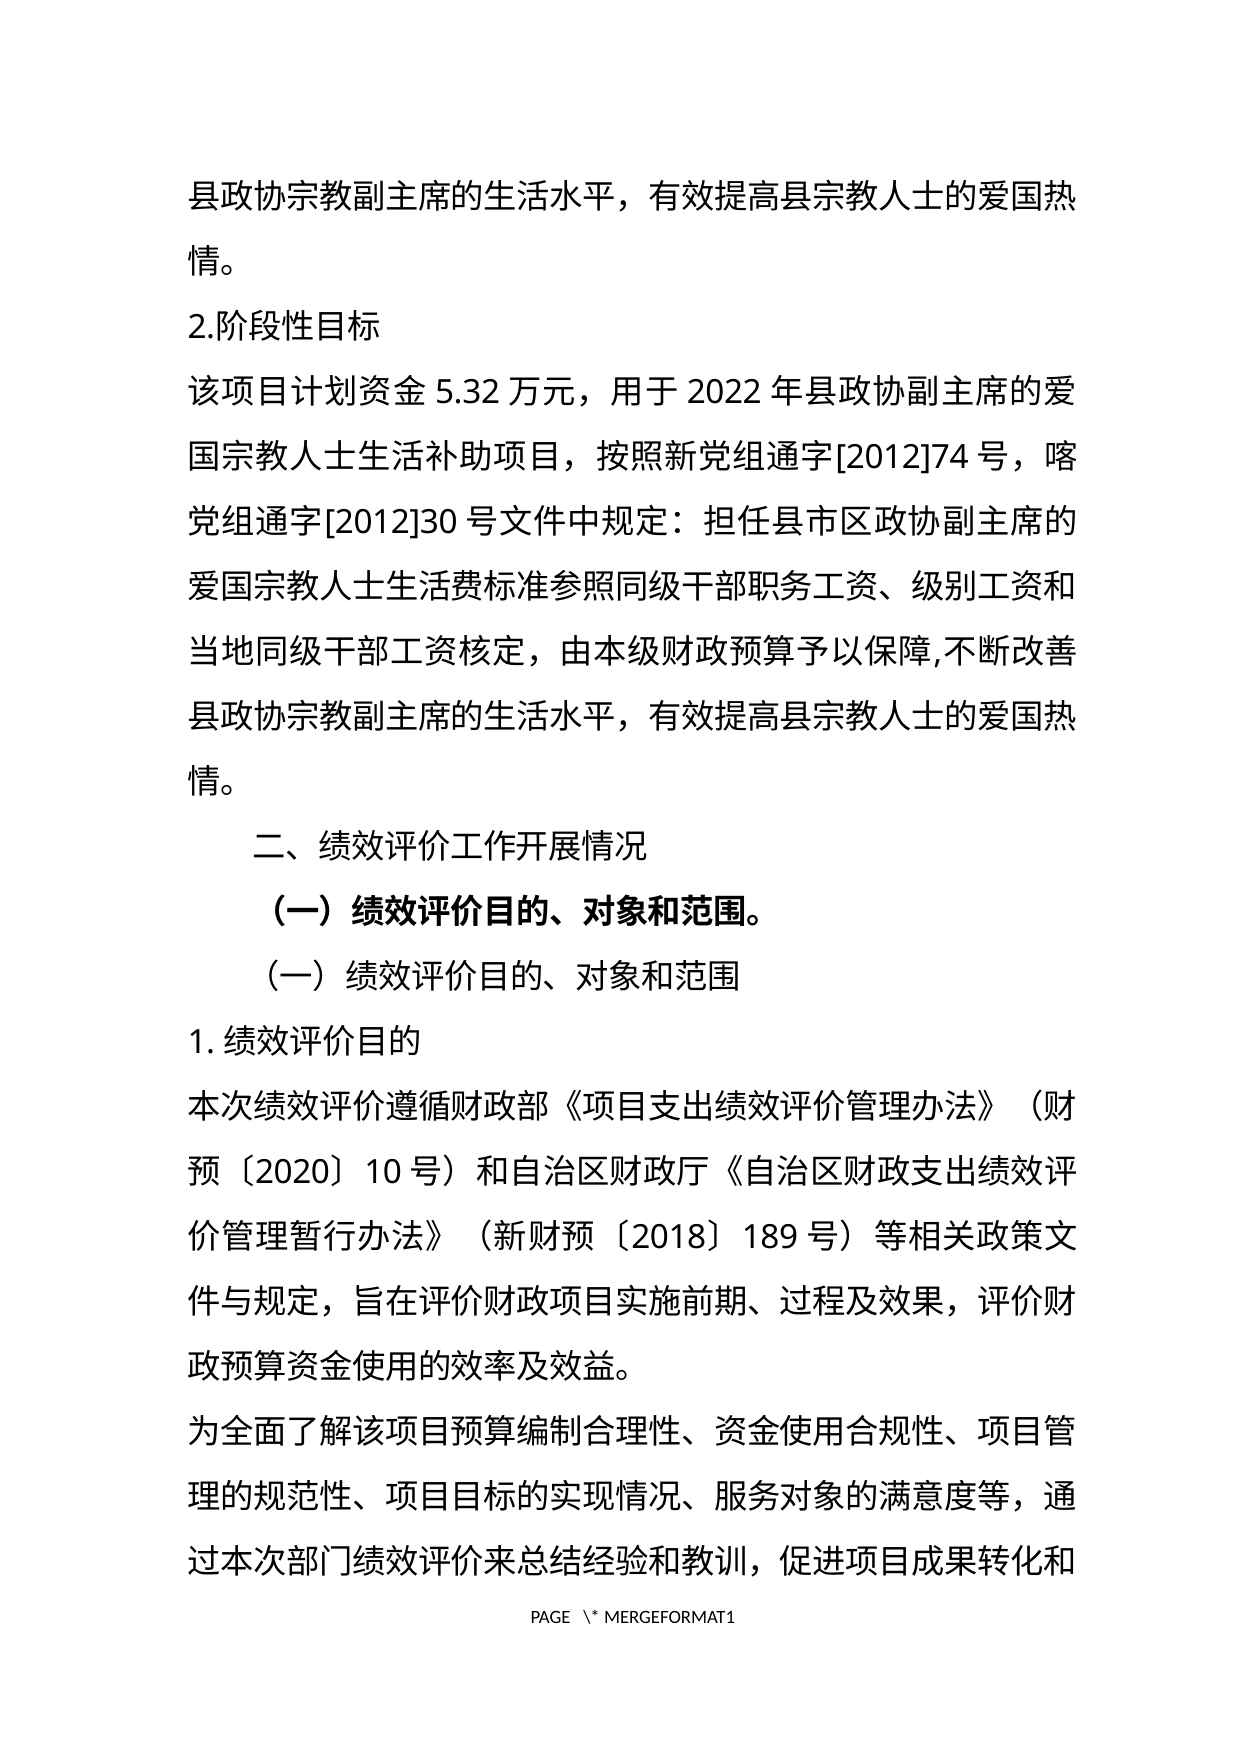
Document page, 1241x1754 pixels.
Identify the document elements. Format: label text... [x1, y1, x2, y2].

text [187, 942, 1078, 1592]
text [187, 162, 1078, 812]
text 二、绩效评价工作开展情况 [187, 812, 1078, 877]
text （一）绩效评价目的、对象和范围。 [187, 877, 1078, 942]
